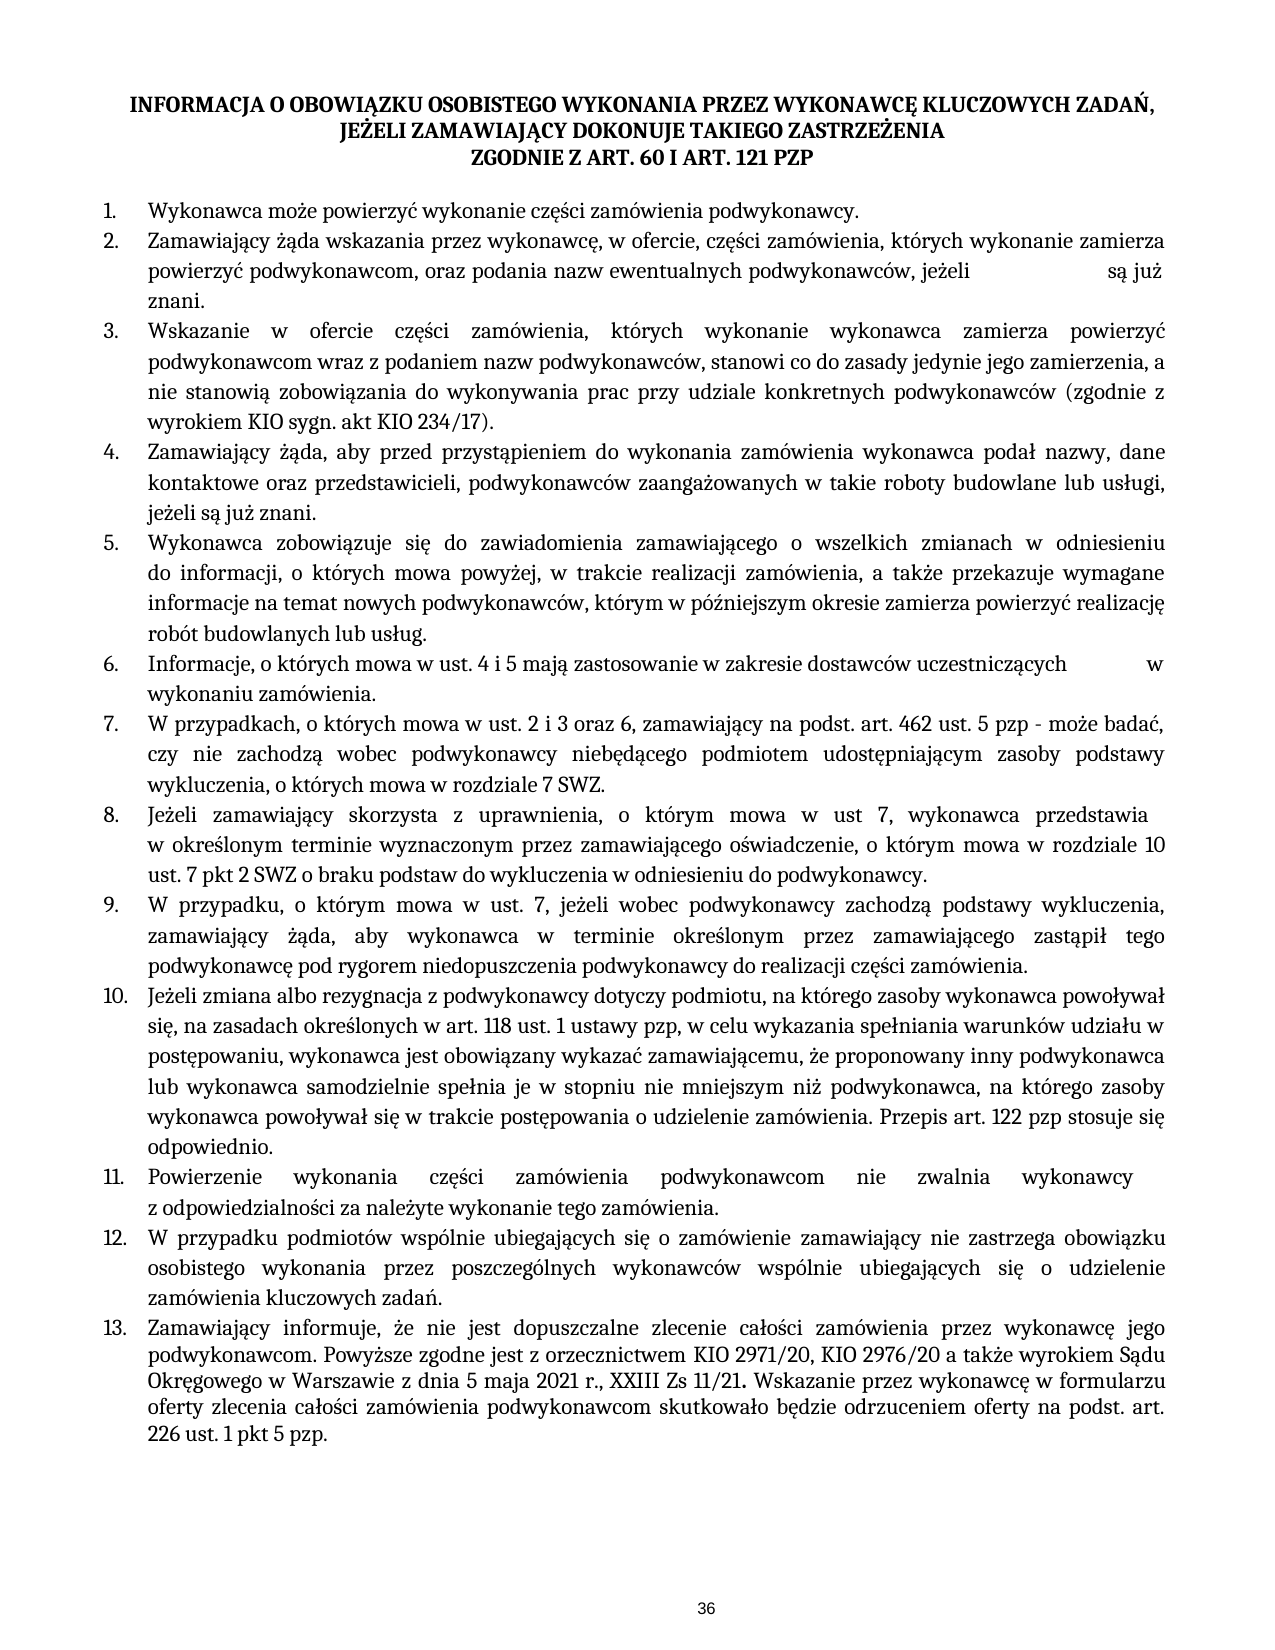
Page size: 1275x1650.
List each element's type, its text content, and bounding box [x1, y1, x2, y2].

text ZGODNIE Z ART. 60 I ART. 121 PZP [118, 145, 1166, 171]
list W przypadku podmiotów wspólnie ubiegających się o zamówienie zamawiający nie zastrzega obowiązku osobistego wykonania przez poszczególnych wykonawców wspólnie ubiegających się o udzielenie zamówienia kluczowych zadań. [103, 1224, 1166, 1311]
list Zamawiający żąda wskazania przez wykonawcę, w ofercie, części zamówienia, których wykonanie zamierza powierzyć podwykonawcom, oraz podania nazw ewentualnych podwykonawców, jeżeli są już znani. [103, 228, 1166, 314]
text INFORMACJA O OBOWIĄZKU OSOBISTEGO WYKONANIA PRZEZ WYKONAWCĘ KLUCZOWYCH ZADAŃ, JEŻELI ZAMAWIAJĄCY DOKONUJE TAKIEGO ZASTRZEŻENIA [118, 92, 1166, 145]
list Zamawiający żąda, aby przed przystąpieniem do wykonania zamówienia wykonawca podał nazwy, dane kontaktowe oraz przedstawicieli, podwykonawców zaangażowanych w takie roboty budowlane lub usługi, jeżeli są już znani. [103, 439, 1166, 526]
list Zamawiający informuje, że nie jest dopuszczalne zlecenie całości zamówienia przez wykonawcę jego podwykonawcom. Powyższe zgodne jest z orzecznictwem KIO 2971/20, KIO 2976/20 a także wyrokiem Sądu Okręgowego w Warszawie z dnia 5 maja 2021 r., XXIII Zs 11/21. Wskazanie przez wykonawcę w formularzu oferty zlecenia całości zamówienia podwykonawcom skutkowało będzie odrzuceniem oferty na podst. art. 226 ust. 1 pkt 5 pzp. [103, 1315, 1166, 1447]
list Powierzenie wykonania części zamówienia podwykonawcom nie zwalnia wykonawcy z odpowiedzialności za należyte wykonanie tego zamówienia. [103, 1164, 1166, 1221]
list Jeżeli zmiana albo rezygnacja z podwykonawcy dotyczy podmiotu, na którego zasoby wykonawca powoływał się, na zasadach określonych w art. 118 ust. 1 ustawy pzp, w celu wykazania spełniania warunków udziału w postępowaniu, wykonawca jest obowiązany wykazać zamawiającemu, że proponowany inny podwykonawca lub wykonawca samodzielnie spełnia je w stopniu nie mniejszym niż podwykonawca, na którego zasoby wykonawca powoływał się w trakcie postępowania o udzielenie zamówienia. Przepis art. 122 pzp stosuje się odpowiednio. [103, 983, 1166, 1160]
list Informacje, o których mowa w ust. 4 i 5 mają zastosowanie w zakresie dostawców uczestniczących w wykonaniu zamówienia. [103, 651, 1166, 707]
list Wskazanie w ofercie części zamówienia, których wykonanie wykonawca zamierza powierzyć podwykonawcom wraz z podaniem nazw podwykonawców, stanowi co do zasady jedynie jego zamierzenia, a nie stanowią zobowiązania do wykonywania prac przy udziale konkretnych podwykonawców (zgodnie z wyrokiem KIO sygn. akt KIO 234/17). [103, 318, 1166, 435]
list Wykonawca może powierzyć wykonanie części zamówienia podwykonawcy. [103, 197, 1166, 224]
list Wykonawca zobowiązuje się do zawiadomienia zamawiającego o wszelkich zmianach w odniesieniu do informacji, o których mowa powyżej, w trakcie realizacji zamówienia, a także przekazuje wymagane informacje na temat nowych podwykonawców, którym w późniejszym okresie zamierza powierzyć realizację robót budowlanych lub usług. [103, 530, 1166, 647]
list W przypadku, o którym mowa w ust. 7, jeżeli wobec podwykonawcy zachodzą podstawy wykluczenia, zamawiający żąda, aby wykonawca w terminie określonym przez zamawiającego zastąpił tego podwykonawcę pod rygorem niedopuszczenia podwykonawcy do realizacji części zamówienia. [103, 892, 1166, 979]
list W przypadkach, o których mowa w ust. 2 i 3 oraz 6, zamawiający na podst. art. 462 ust. 5 pzp - może badać, czy nie zachodzą wobec podwykonawcy niebędącego podmiotem udostępniającym zasoby podstawy wykluczenia, o których mowa w rozdziale 7 SWZ. [103, 711, 1166, 798]
list Jeżeli zamawiający skorzysta z uprawnienia, o którym mowa w ust 7, wykonawca przedstawia w określonym terminie wyznaczonym przez zamawiającego oświadczenie, o którym mowa w rozdziale 10 ust. 7 pkt 2 SWZ o braku podstaw do wykluczenia w odniesieniu do podwykonawcy. [103, 802, 1166, 888]
